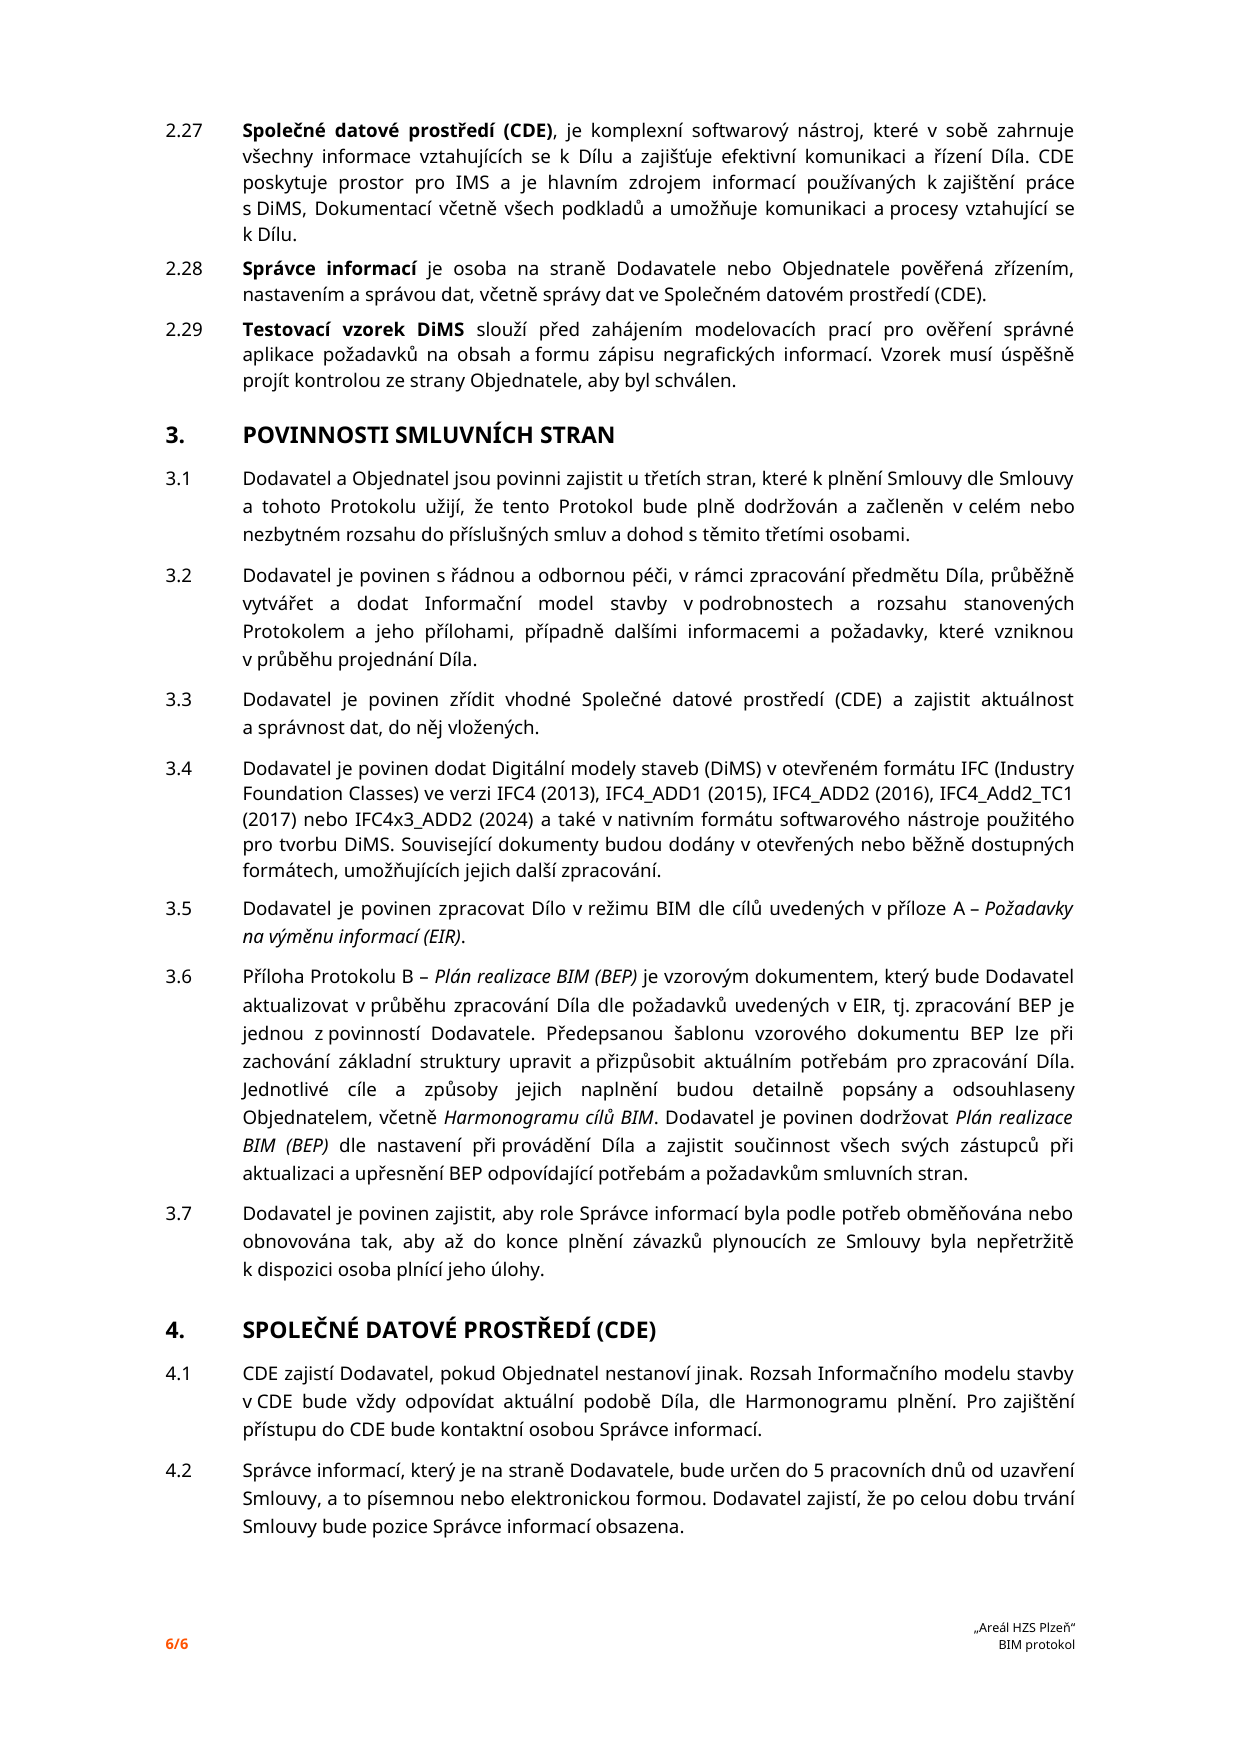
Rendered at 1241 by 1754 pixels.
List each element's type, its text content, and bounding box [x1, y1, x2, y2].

text Správce informací, který je na straně Dodavatele, bude určen do 5 pracovních dnů od uzavření Smlouvy, a to písemnou nebo elektronickou formou. Dodavatel zajistí, že po celou dobu trvání Smlouvy bude pozice Správce informací obsazena. [165, 1457, 1075, 1539]
text Dodavatel a Objednatel jsou povinni zajistit u třetích stran, které k plnění Smlouvy dle Smlouvy a tohoto Protokolu užijí, že tento Protokol bude plně dodržován a začleněn v celém nebo nezbytném rozsahu do příslušných smluv a dohod s těmito třetími osobami. [165, 466, 1075, 547]
text Společné datové prostředí (CDE) [165, 1314, 1075, 1345]
text Správce informací je osoba na straně Dodavatele nebo Objednatele pověřená zřízením, nastavením a správou dat, včetně správy dat ve Společném datovém prostředí (CDE). [165, 256, 1075, 307]
text Dodavatel je povinen zřídit vhodné Společné datové prostředí (CDE) a zajistit aktuálnost a správnost dat, do něj vložených. [165, 687, 1075, 740]
text Dodavatel je povinen zajistit, aby role Správce informací byla podle potřeb obměňována nebo obnovována tak, aby až do konce plnění závazků plynoucích ze Smlouvy byla nepřetržitě k dispozici osoba plnící jeho úlohy. [165, 1201, 1075, 1282]
text Dodavatel je povinen zpracovat Dílo v režimu BIM dle cílů uvedených v příloze A – Požadavky na výměnu informací (EIR). [165, 895, 1075, 949]
text Testovací vzorek DiMS slouží před zahájením modelovacích prací pro ověření správné aplikace požadavků na obsah a formu zápisu negrafických informací. Vzorek musí úspěšně projít kontrolou ze strany Objednatele, aby byl schválen. [165, 316, 1075, 393]
text Povinnosti smluvních stran [165, 419, 1075, 450]
text Společné datové prostředí (CDE), je komplexní softwarový nástroj, které v sobě zahrnuje všechny informace vztahujících se k Dílu a zajišťuje efektivní komunikaci a řízení Díla. CDE poskytuje prostor pro IMS a je hlavním zdrojem informací používaných k zajištění práce s DiMS, Dokumentací včetně všech podkladů a umožňuje komunikaci a procesy vztahující se k Dílu. [165, 118, 1075, 247]
text Příloha Protokolu B – Plán realizace BIM (BEP) je vzorovým dokumentem, který bude Dodavatel aktualizovat v průběhu zpracování Díla dle požadavků uvedených v EIR, tj. zpracování BEP je jednou z povinností Dodavatele. Předepsanou šablonu vzorového dokumentu BEP lze při zachování základní struktury upravit a přizpůsobit aktuálním potřebám pro zpracování Díla. Jednotlivé cíle a způsoby jejich naplnění budou detailně popsány a odsouhlaseny Objednatelem, včetně Harmonogramu cílů BIM. Dodavatel je povinen dodržovat Plán realizace BIM (BEP) dle nastavení při provádění Díla a zajistit součinnost všech svých zástupců při aktualizaci a upřesnění BEP odpovídající potřebám a požadavkům smluvních stran. [165, 964, 1075, 1186]
text Dodavatel je povinen s řádnou a odbornou péči, v rámci zpracování předmětu Díla, průběžně vytvářet a dodat Informační model stavby v podrobnostech a rozsahu stanovených Protokolem a jeho přílohami, případně dalšími informacemi a požadavky, které vzniknou v průběhu projednání Díla. [165, 562, 1075, 672]
text Dodavatel je povinen dodat Digitální modely staveb (DiMS) v otevřeném formátu IFC (Industry Foundation Classes) ve verzi IFC4 (2013), IFC4_ADD1 (2015), IFC4_ADD2 (2016), IFC4_Add2_TC1 (2017) nebo IFC4x3_ADD2 (2024) a také v nativním formátu softwarového nástroje použitého pro tvorbu DiMS. Související dokumenty budou dodány v otevřených nebo běžně dostupných formátech, umožňujících jejich další zpracování. [165, 755, 1075, 883]
text CDE zajistí Dodavatel, pokud Objednatel nestanoví jinak. Rozsah Informačního modelu stavby v CDE bude vždy odpovídat aktuální podobě Díla, dle Harmonogramu plnění. Pro zajištění přístupu do CDE bude kontaktní osobou Správce informací. [165, 1361, 1075, 1442]
